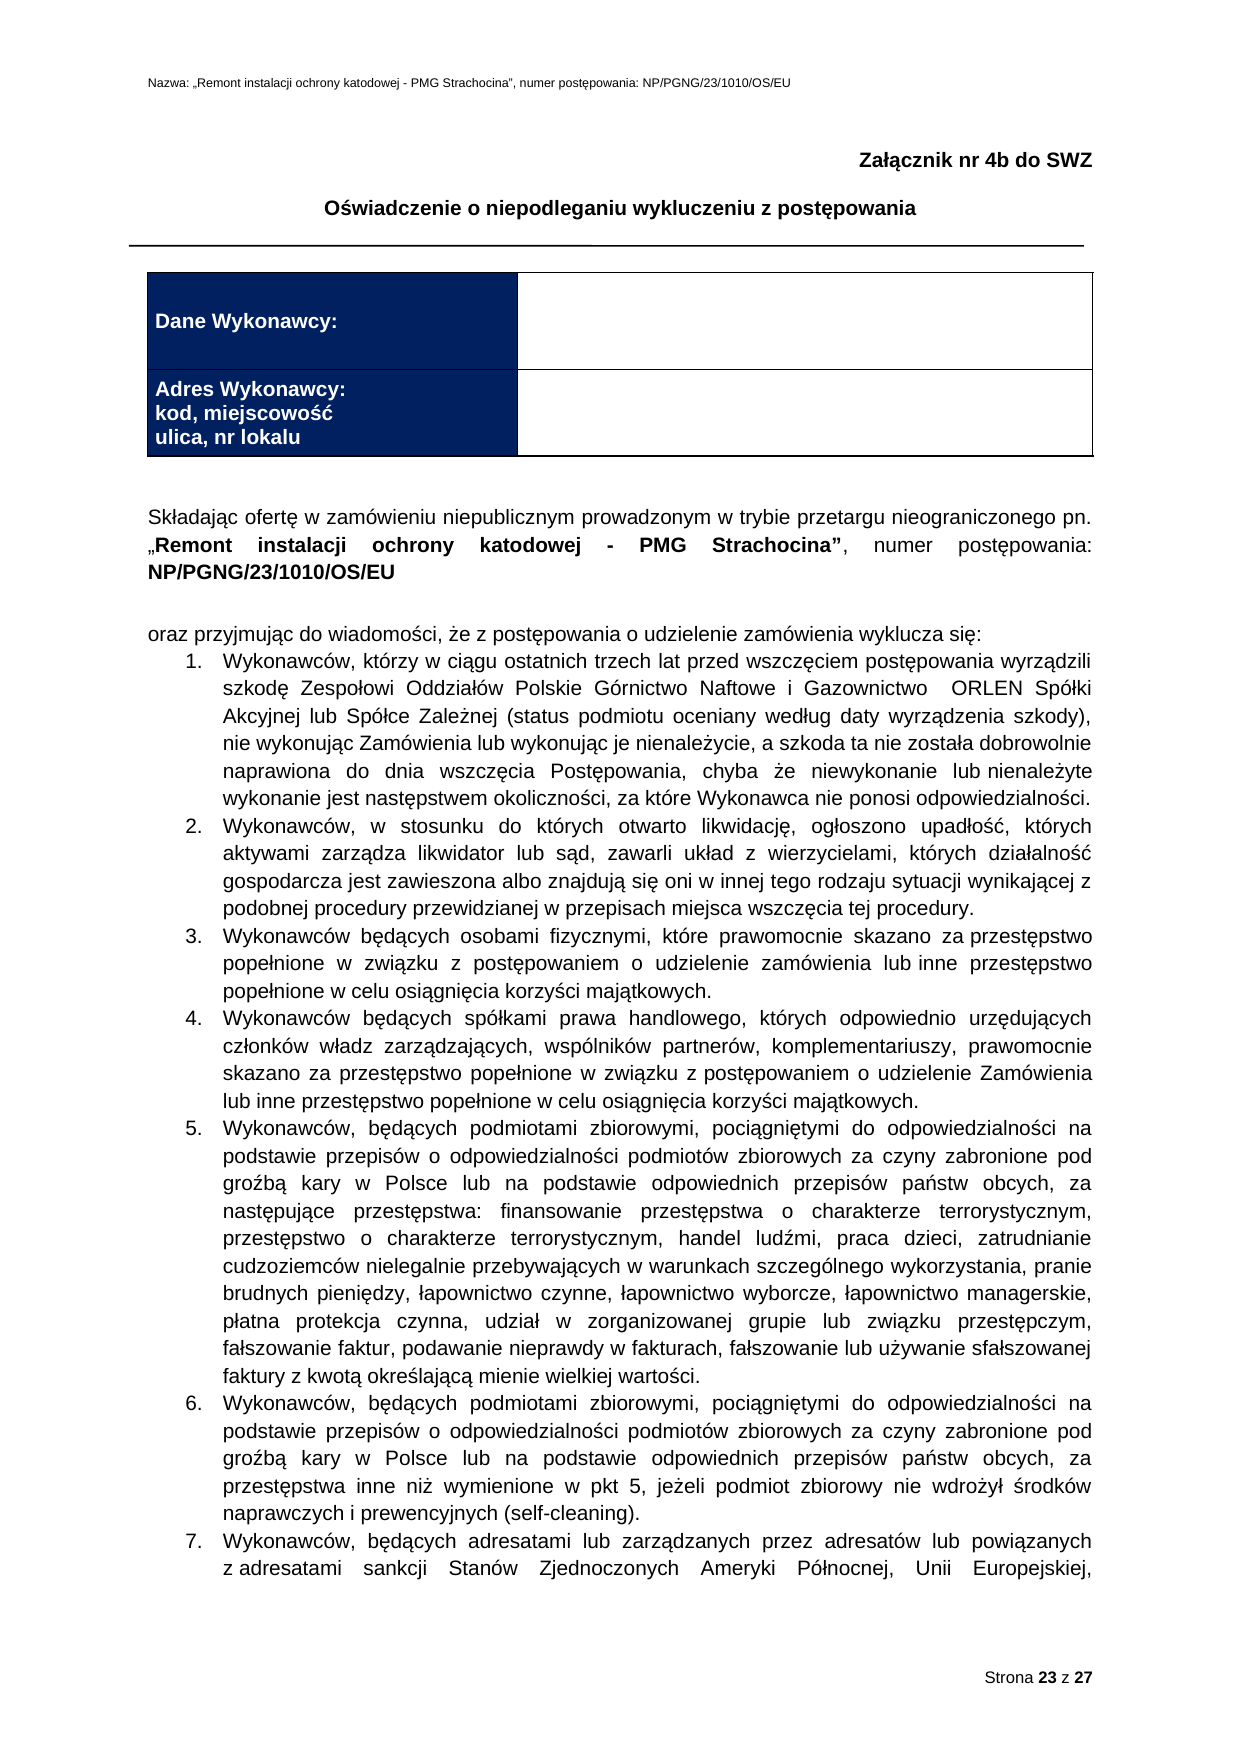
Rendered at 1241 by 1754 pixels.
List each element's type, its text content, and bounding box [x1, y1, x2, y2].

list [185, 1528, 1093, 1580]
list Wykonawców, będących podmiotami zbiorowymi, pociągniętymi do odpowiedzialności na podstawie przepisów o odpowiedzialności podmiotów zbiorowych za czyny zabronione pod groźbą kary w Polsce lub na podstawie odpowiednich przepisów państw obcych, za przestępstwa inne niż wymienione w pkt 5, jeżeli podmiot zbiorowy nie wdrożył środków naprawczych i prewencyjnych (self-cleaning). [185, 1391, 1093, 1525]
text Składając ofertę w zamówieniu niepublicznym prowadzonym w trybie przetargu nieograniczonego pn. „Remont instalacji ochrony katodowej - PMG Strachocina”, numer postępowania: NP/PGNG/23/1010/OS/EU [148, 505, 1093, 584]
text Oświadczenie o niepodleganiu wykluczeniu z postępowania [148, 196, 1093, 220]
list Wykonawców, będących podmiotami zbiorowymi, pociągniętymi do odpowiedzialności na podstawie przepisów o odpowiedzialności podmiotów zbiorowych za czyny zabronione pod groźbą kary w Polsce lub na podstawie odpowiednich przepisów państw obcych, za następujące przestępstwa: finansowanie przestępstwa o charakterze terrorystycznym, przestępstwo o charakterze terrorystycznym, handel ludźmi, praca dzieci, zatrudnianie cudzoziemców nielegalnie przebywających w warunkach szczególnego wykorzystania, pranie brudnych pieniędzy, łapownictwo czynne, łapownictwo wyborcze, łapownictwo managerskie, płatna protekcja czynna, udział w zorganizowanej grupie lub związku przestępczym, fałszowanie faktur, podawanie nieprawdy w fakturach, fałszowanie lub używanie sfałszowanej faktury z kwotą określającą mienie wielkiej wartości. [185, 1116, 1093, 1387]
list Wykonawców, w stosunku do których otwarto likwidację, ogłoszono upadłość, których aktywami zarządza likwidator lub sąd, zawarli układ z wierzycielami, których działalność gospodarcza jest zawieszona albo znajdują się oni w innej tego rodzaju sytuacji wynikającej z podobnej procedury przewidzianej w przepisach miejsca wszczęcia tej procedury. [185, 813, 1093, 920]
table_cell Adres Wykonawcy: kod, miejscowość ulica, nr lokalu [148, 370, 517, 455]
table_header Dane Wykonawcy: [148, 273, 517, 369]
text oraz przyjmując do wiadomości, że z postępowania o udzielenie zamówienia wyklucza się: [148, 615, 1093, 648]
table_cell [518, 370, 1092, 455]
list Wykonawców będących spółkami prawa handlowego, których odpowiednio urzędujących członków władz zarządzających, wspólników partnerów, komplementariuszy, prawomocnie skazano za przestępstwo popełnione w związku z postępowaniem o udzielenie Zamówienia lub inne przestępstwo popełnione w celu osiągnięcia korzyści majątkowych. [185, 1006, 1093, 1112]
list Wykonawców będących osobami fizycznymi, które prawomocnie skazano za przestępstwo popełnione w związku z postępowaniem o udzielenie zamówienia lub inne przestępstwo popełnione w celu osiągnięcia korzyści majątkowych. [185, 923, 1093, 1002]
table_header [518, 273, 1092, 369]
text Załącznik nr 4b do SWZ [148, 148, 1093, 172]
list Wykonawców, którzy w ciągu ostatnich trzech lat przed wszczęciem postępowania wyrządzili szkodę Zespołowi Oddziałów Polskie Górnictwo Naftowe i Gazownictwo ORLEN Spółki Akcyjnej lub Spółce Zależnej (status podmiotu oceniany według daty wyrządzenia szkody), nie wykonując Zamówienia lub wykonując je nienależycie, a szkoda ta nie została dobrowolnie naprawiona do dnia wszczęcia Postępowania, chyba że niewykonanie lub nienależyte wykonanie jest następstwem okoliczności, za które Wykonawca nie ponosi odpowiedzialności. [185, 648, 1093, 810]
